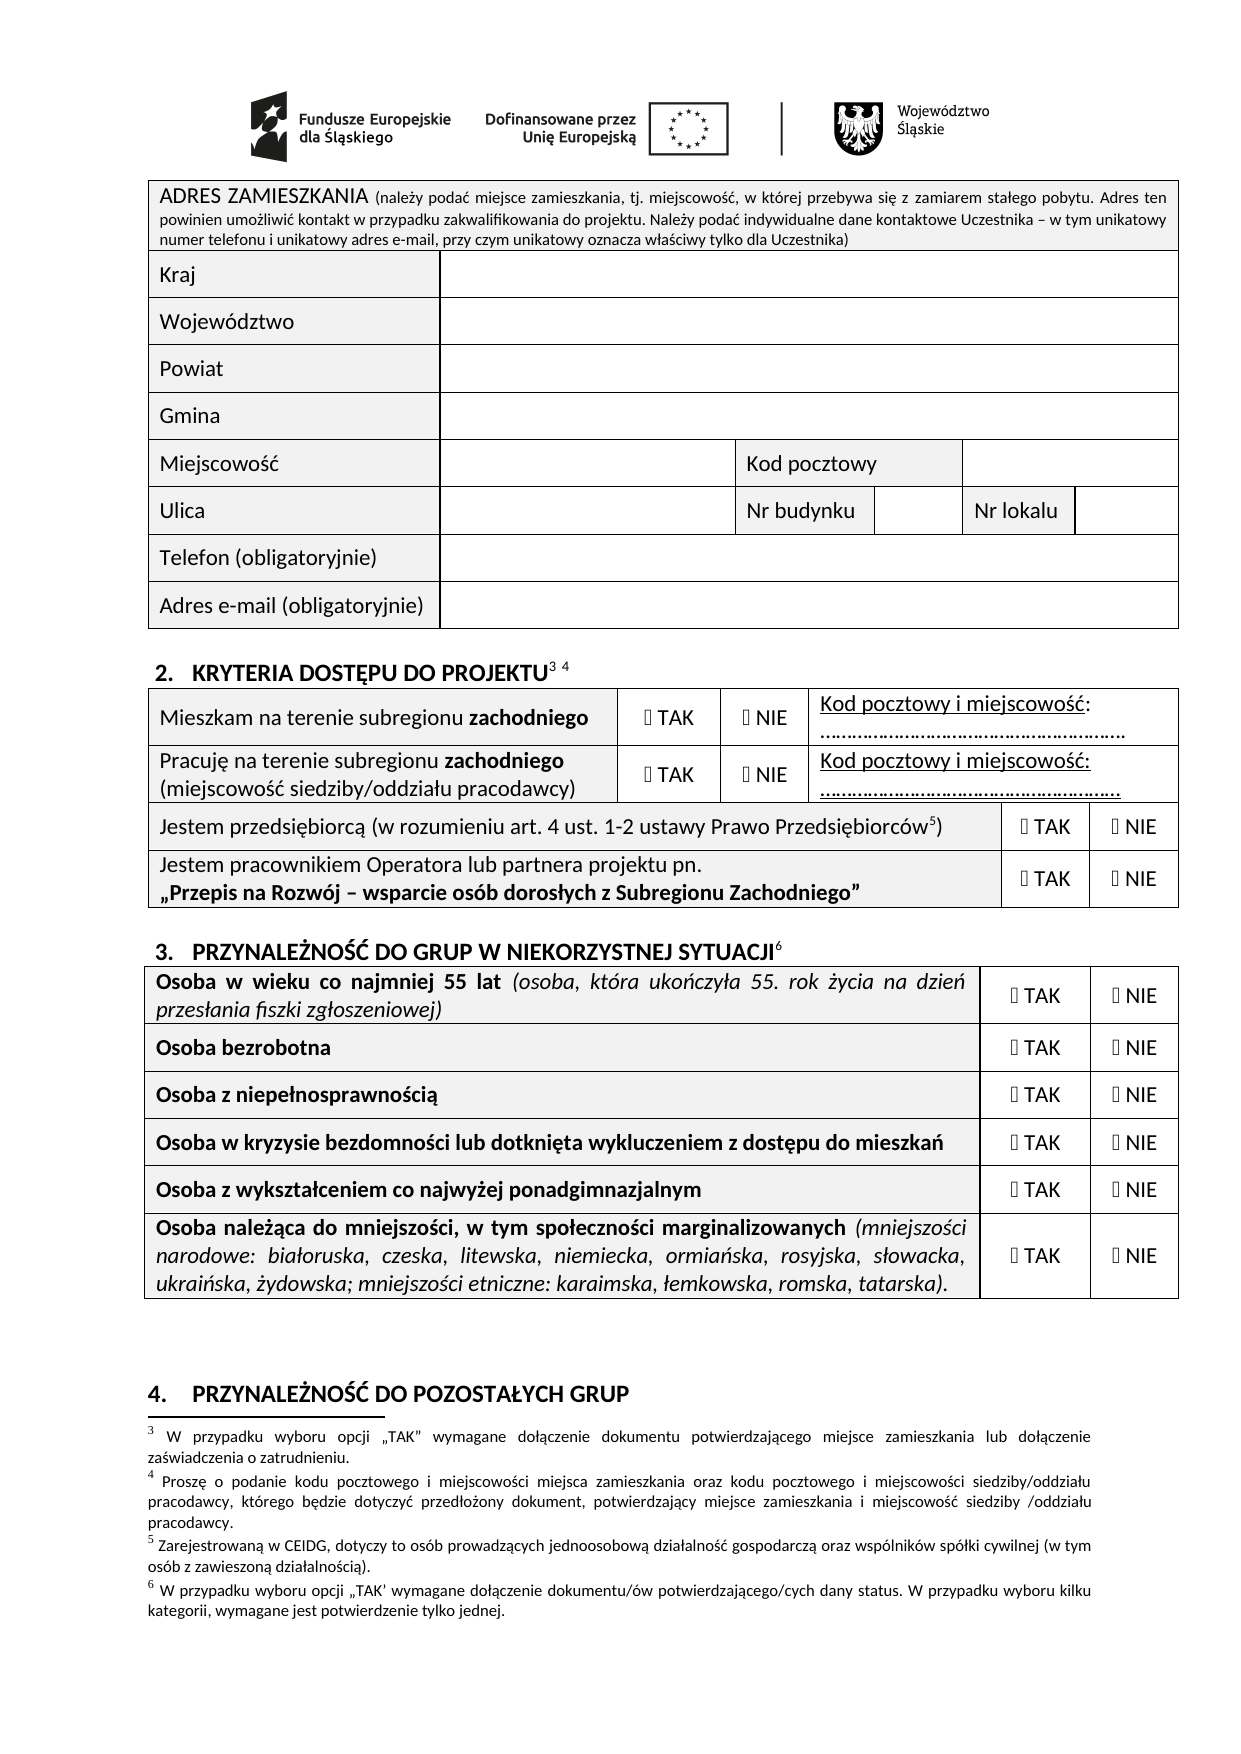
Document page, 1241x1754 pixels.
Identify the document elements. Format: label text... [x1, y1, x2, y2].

table_cell ADRES ZAMIESZKANIA (należy podać miejsce zamieszkania, tj. miejscowość, w której przebywa się z zamiarem stałego pobytu. Adres ten powinien umożliwić kontakt w przypadku zakwalifikowania do projektu. Należy podać indywidualne dane kontaktowe Uczestnika – w tym unikatowy numer telefonu i unikatowy adres e-mail, przy czym unikatowy oznacza właściwy tylko dla Uczestnika) [149, 181, 1178, 250]
picture [233, 73, 1007, 180]
table_cell [441, 582, 1178, 628]
table_cell Województwo [149, 298, 439, 344]
table_cell Nr lokalu [963, 487, 1074, 533]
table_cell Osoba bezrobotna [145, 1024, 979, 1071]
table_cell NIE [1090, 803, 1178, 849]
table_cell NIE [1091, 1024, 1178, 1071]
table_cell Jestem pracownikiem Operatora lub partnera projektu pn. „Przepis na Rozwój – wsparcie osób dorosłych z Subregionu Zachodniego” [149, 851, 1001, 907]
table_cell [875, 487, 962, 533]
table_cell NIE [1091, 1072, 1178, 1118]
table_cell NIE [1090, 851, 1178, 907]
table_cell Gmina [149, 393, 439, 439]
table_cell NIE [1091, 1119, 1178, 1165]
table_cell TAK [1002, 803, 1089, 849]
table_cell [441, 487, 735, 533]
table_cell [441, 535, 1178, 581]
table_cell Osoba z niepełnosprawnością [145, 1072, 979, 1118]
table_cell [441, 298, 1178, 344]
table_cell Powiat [149, 345, 439, 392]
table_header TAK [981, 967, 1090, 1023]
table_cell NIE [1091, 1214, 1178, 1297]
table_cell Ulica [149, 487, 439, 533]
table_cell TAK [981, 1024, 1090, 1071]
table_header NIE [721, 689, 808, 745]
table_header TAK [618, 689, 720, 745]
list PRZYNALEŻNOŚĆ DO POZOSTAŁYCH GRUP [148, 1379, 1122, 1409]
table_cell NIE [1091, 1166, 1178, 1212]
table_cell Osoba należąca do mniejszości, w tym społeczności marginalizowanych (mniejszości narodowe: białoruska, czeska, litewska, niemiecka, ormiańska, rosyjska, słowacka, ukraińska, żydowska; mniejszości etniczne: karaimska, łemkowska, romska, tatarska). [145, 1214, 979, 1297]
table_cell [441, 440, 735, 486]
table_cell Jestem przedsiębiorcą (w rozumieniu art. 4 ust. 1-2 ustawy Prawo Przedsiębiorców) [149, 803, 1001, 849]
table_cell Osoba w kryzysie bezdomności lub dotknięta wykluczeniem z dostępu do mieszkań [145, 1119, 979, 1165]
table_header Mieszkam na terenie subregionu zachodniego [149, 689, 617, 745]
table_cell TAK [981, 1119, 1090, 1165]
table_cell TAK [1002, 851, 1089, 907]
table_cell Osoba z wykształceniem co najwyżej ponadgimnazjalnym [145, 1166, 979, 1212]
table_cell Nr budynku [736, 487, 874, 533]
table_header NIE [1091, 967, 1178, 1023]
table_cell TAK [981, 1214, 1090, 1297]
table_cell [441, 251, 1178, 297]
table_cell [441, 345, 1178, 392]
table_cell [963, 440, 1178, 486]
table_cell TAK [618, 746, 720, 802]
table_cell Pracuję na terenie subregionu zachodniego (miejscowość siedziby/oddziału pracodawcy) [149, 746, 617, 802]
table_header Kod pocztowy i miejscowość: …………………………………………………. [809, 689, 1178, 745]
list KRYTERIA DOSTĘPU DO PROJEKTU [154, 657, 1122, 688]
table_cell TAK [981, 1072, 1090, 1118]
table_cell [1076, 487, 1178, 533]
table_header Osoba w wieku co najmniej 55 lat (osoba, która ukończyła 55. rok życia na dzień przesłania fiszki zgłoszeniowej) [145, 967, 979, 1023]
list PRZYNALEŻNOŚĆ DO GRUP W NIEKORZYSTNEJ SYTUACJI [154, 936, 1122, 966]
table_cell Kraj [149, 251, 439, 297]
table_cell Kod pocztowy i miejscowość: ………………………………………………… [809, 746, 1178, 802]
table_cell [441, 393, 1178, 439]
table_cell TAK [981, 1166, 1090, 1212]
table_cell Miejscowość [149, 440, 439, 486]
table_cell Kod pocztowy [736, 440, 962, 486]
table_cell NIE [721, 746, 808, 802]
table_cell Adres e-mail (obligatoryjnie) [149, 582, 439, 628]
table_cell Telefon (obligatoryjnie) [149, 535, 439, 581]
